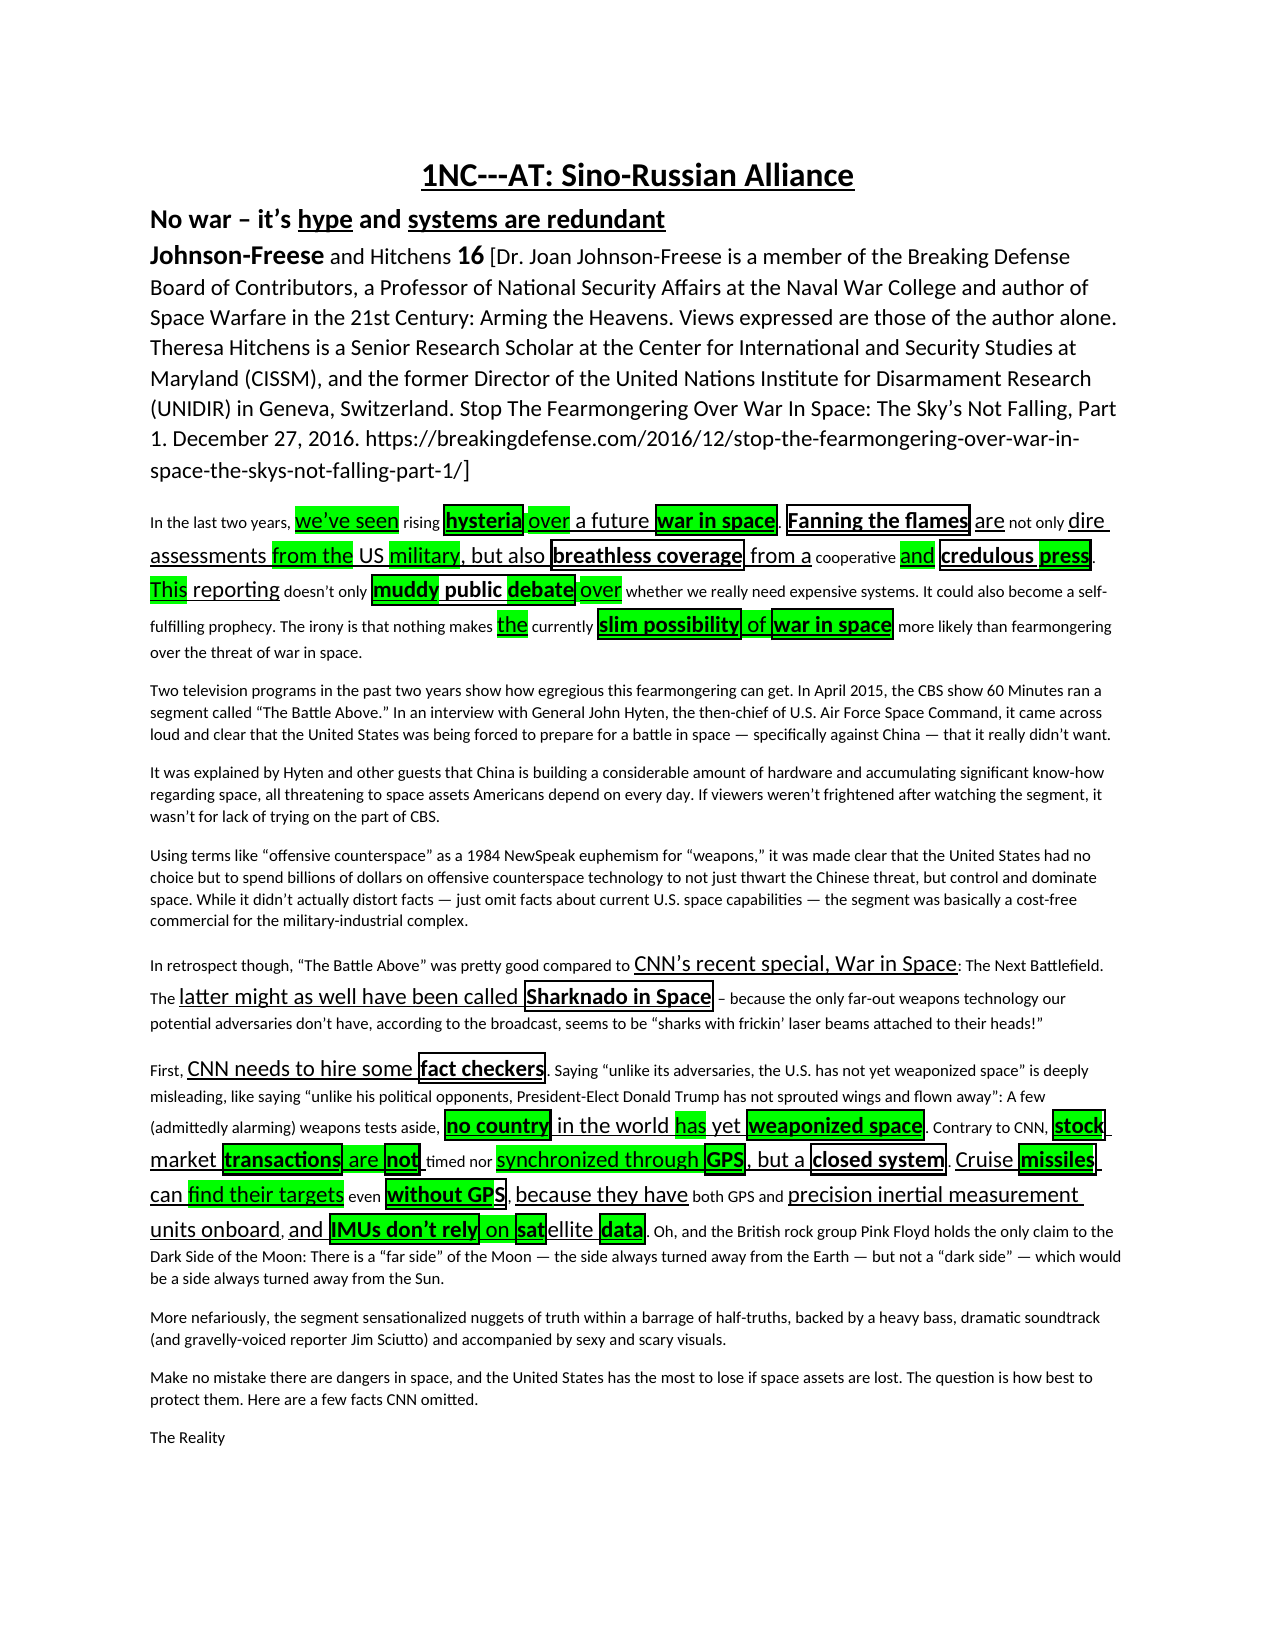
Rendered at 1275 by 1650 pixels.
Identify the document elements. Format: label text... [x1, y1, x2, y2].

text More nefariously, the segment sensationalized nuggets of truth within a barrage of half-truths, backed by a heavy bass, dramatic soundtrack (and gravelly-voiced reporter Jim Sciutto) and accompanied by sexy and scary visuals. [150, 1307, 1125, 1349]
text Johnson-Freese and Hitchens 16 [Dr. Joan Johnson-Freese is a member of the Breaking Defense Board of Contributors, a Professor of National Security Affairs at the Naval War College and author of Space Warfare in the 21st Century: Arming the Heavens. Views expressed are those of the author alone. Theresa Hitchens is a Senior Research Scholar at the Center for International and Security Studies at Maryland (CISSM), and the former Director of the United Nations Institute for Disarmament Research (UNIDIR) in Geneva, Switzerland. Stop The Fearmongering Over War In Space: The Sky’s Not Falling, Part 1. December 27, 2016. https://breakingdefense.com/2016/12/stop-the-fearmongering-over-war-in-space-the-skys-not-falling-part-1/] [150, 238, 1125, 485]
text First, CNN needs to hire some fact checkers. Saying “unlike its adversaries, the U.S. has not yet weaponized space” is deeply misleading, like saying “unlike his political opponents, President-Elect Donald Trump has not sprouted wings and flown away”: A few (admittedly alarming) weapons tests aside, no country in the world has yet weaponized space. Contrary to CNN, stock market transactions are not timed nor synchronized through GPS, but a closed system. Cruise missiles can find their targets even without GPS, because they have both GPS and precision inertial measurement units onboard, and IMUs don’t rely on satellite data. Oh, and the British rock group Pink Floyd holds the only claim to the Dark Side of the Moon: There is a “far side” of the Moon — the side always turned away from the Earth — but not a “dark side” — which would be a side always turned away from the Sun. [150, 1052, 1125, 1289]
subtitle No war – it’s hype and systems are redundant [150, 202, 1125, 235]
text In retrospect though, “The Battle Above” was pretty good compared to CNN’s recent special, War in Space: The Next Battlefield. The latter might as well have been called Sharknado in Space – because the only far-out weapons technology our potential adversaries don’t have, according to the broadcast, seems to be “sharks with frickin’ laser beams attached to their heads!” [150, 949, 1125, 1034]
text Two television programs in the past two years show how egregious this fearmongering can get. In April 2015, the CBS show 60 Minutes ran a segment called “The Battle Above.” In an interview with General John Hyten, the then-chief of U.S. Air Force Space Command, it came across loud and clear that the United States was being forced to prepare for a battle in space — specifically against China — that it really didn’t want. [150, 681, 1125, 744]
text The Reality [150, 1428, 1125, 1448]
text Using terms like “offensive counterspace” as a 1984 NewSpeak euphemism for “weapons,” it was made clear that the United States had no choice but to spend billions of dollars on offensive counterspace technology to not just thwart the Chinese threat, but control and dominate space. While it didn’t actually distort facts — just omit facts about current U.S. space capabilities — the segment was basically a cost-free commercial for the military-industrial complex. [150, 845, 1125, 931]
text Make no mistake there are dangers in space, and the United States has the most to lose if space assets are lost. The question is how best to protect them. Here are a few facts CNN omitted. [150, 1367, 1125, 1409]
text In the last two years, we’ve seen rising hysteria over a future war in space. Fanning the flames are not only dire assessments from the US military, but also breathless coverage from a cooperative and credulous press. This reporting doesn’t only muddy public debate over whether we really need expensive systems. It could also become a self-fulfilling prophecy. The irony is that nothing makes the currently slim possibility of war in space more likely than fearmongering over the threat of war in space. [150, 504, 1125, 662]
text It was explained by Hyten and other guests that China is building a considerable amount of hardware and accumulating significant know-how regarding space, all threatening to space assets Americans depend on every day. If viewers weren’t frightened after watching the segment, it wasn’t for lack of trying on the part of CBS. [150, 763, 1125, 827]
subtitle 1NC---AT: Sino-Russian Alliance [150, 154, 1125, 195]
